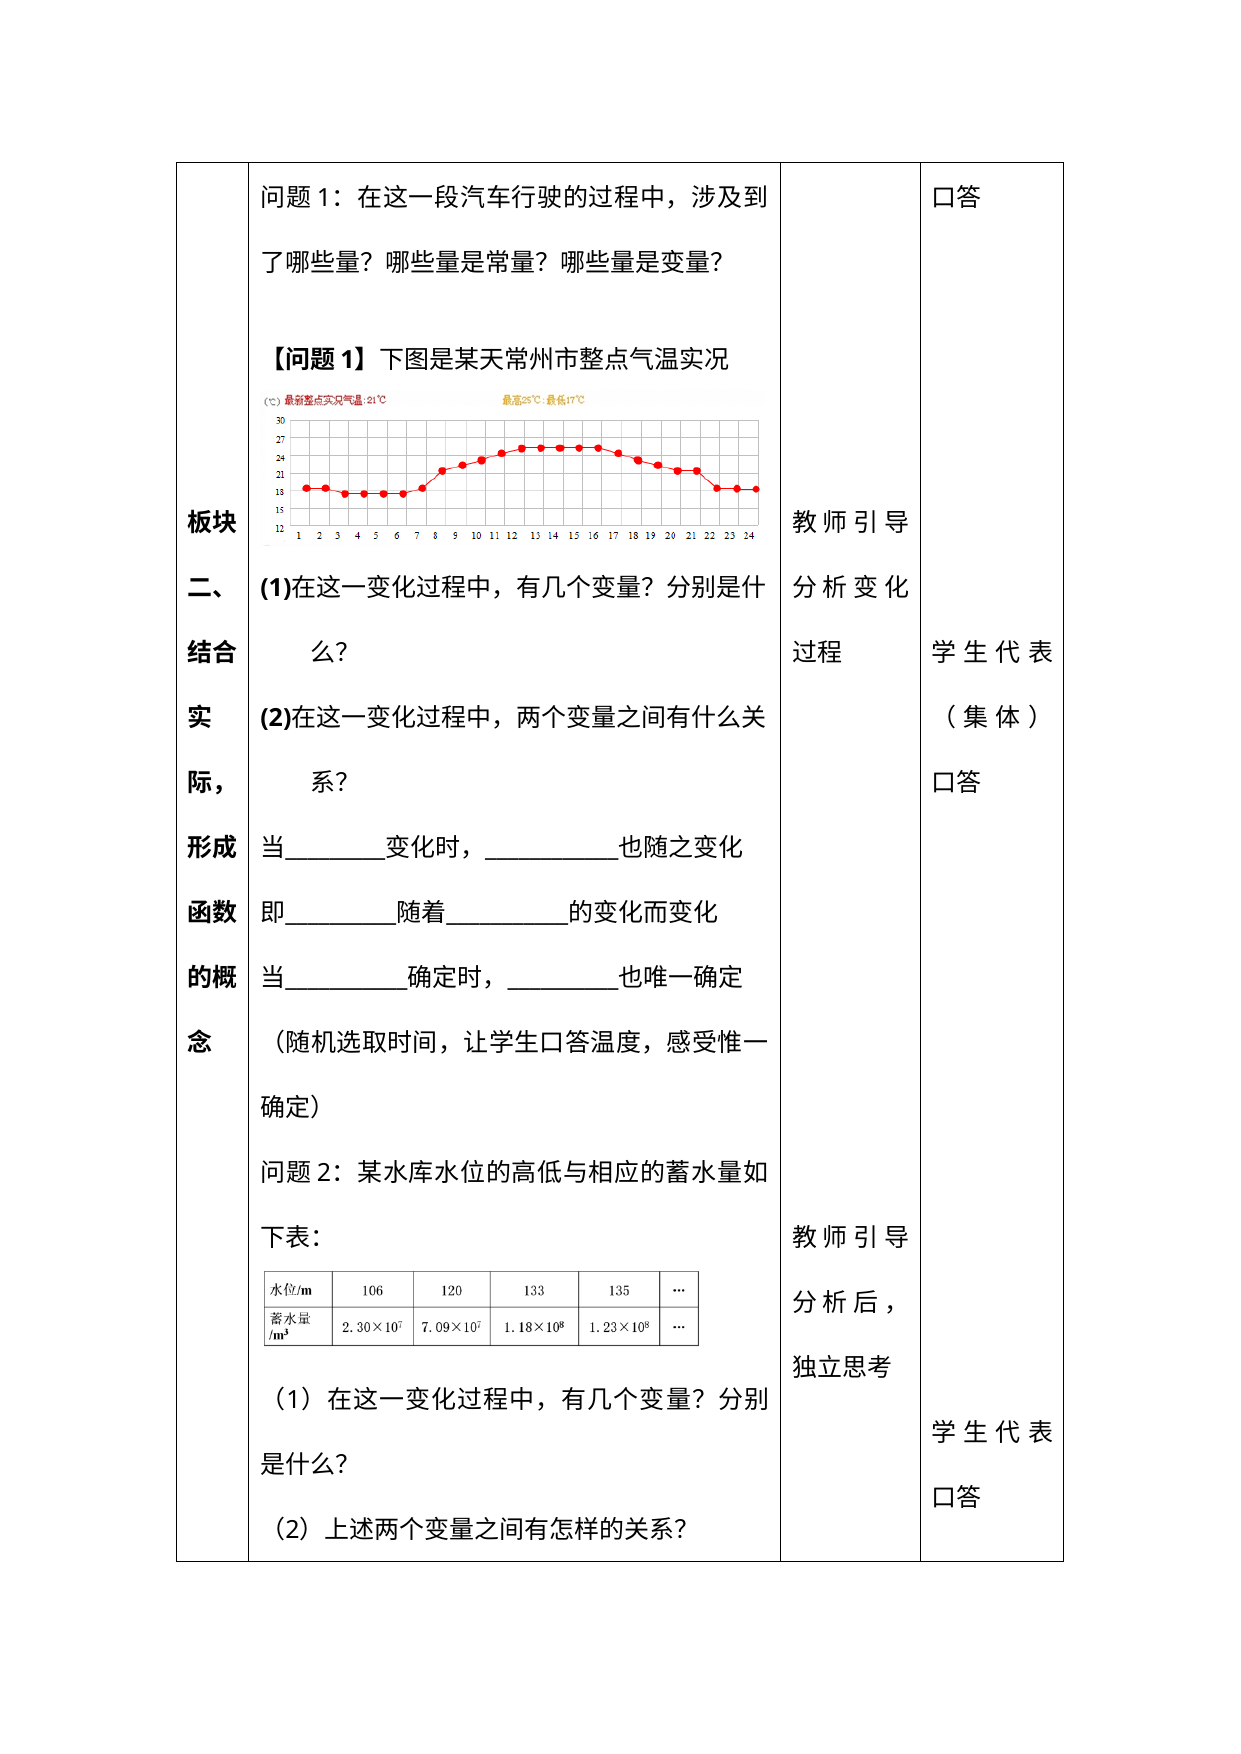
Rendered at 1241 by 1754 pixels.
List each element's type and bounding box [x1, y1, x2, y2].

picture [260, 390, 766, 546]
table_cell [177, 163, 248, 1561]
table_cell [781, 163, 920, 1561]
table_cell [249, 163, 780, 1561]
picture [260, 1268, 702, 1349]
table_cell [921, 163, 1063, 1561]
